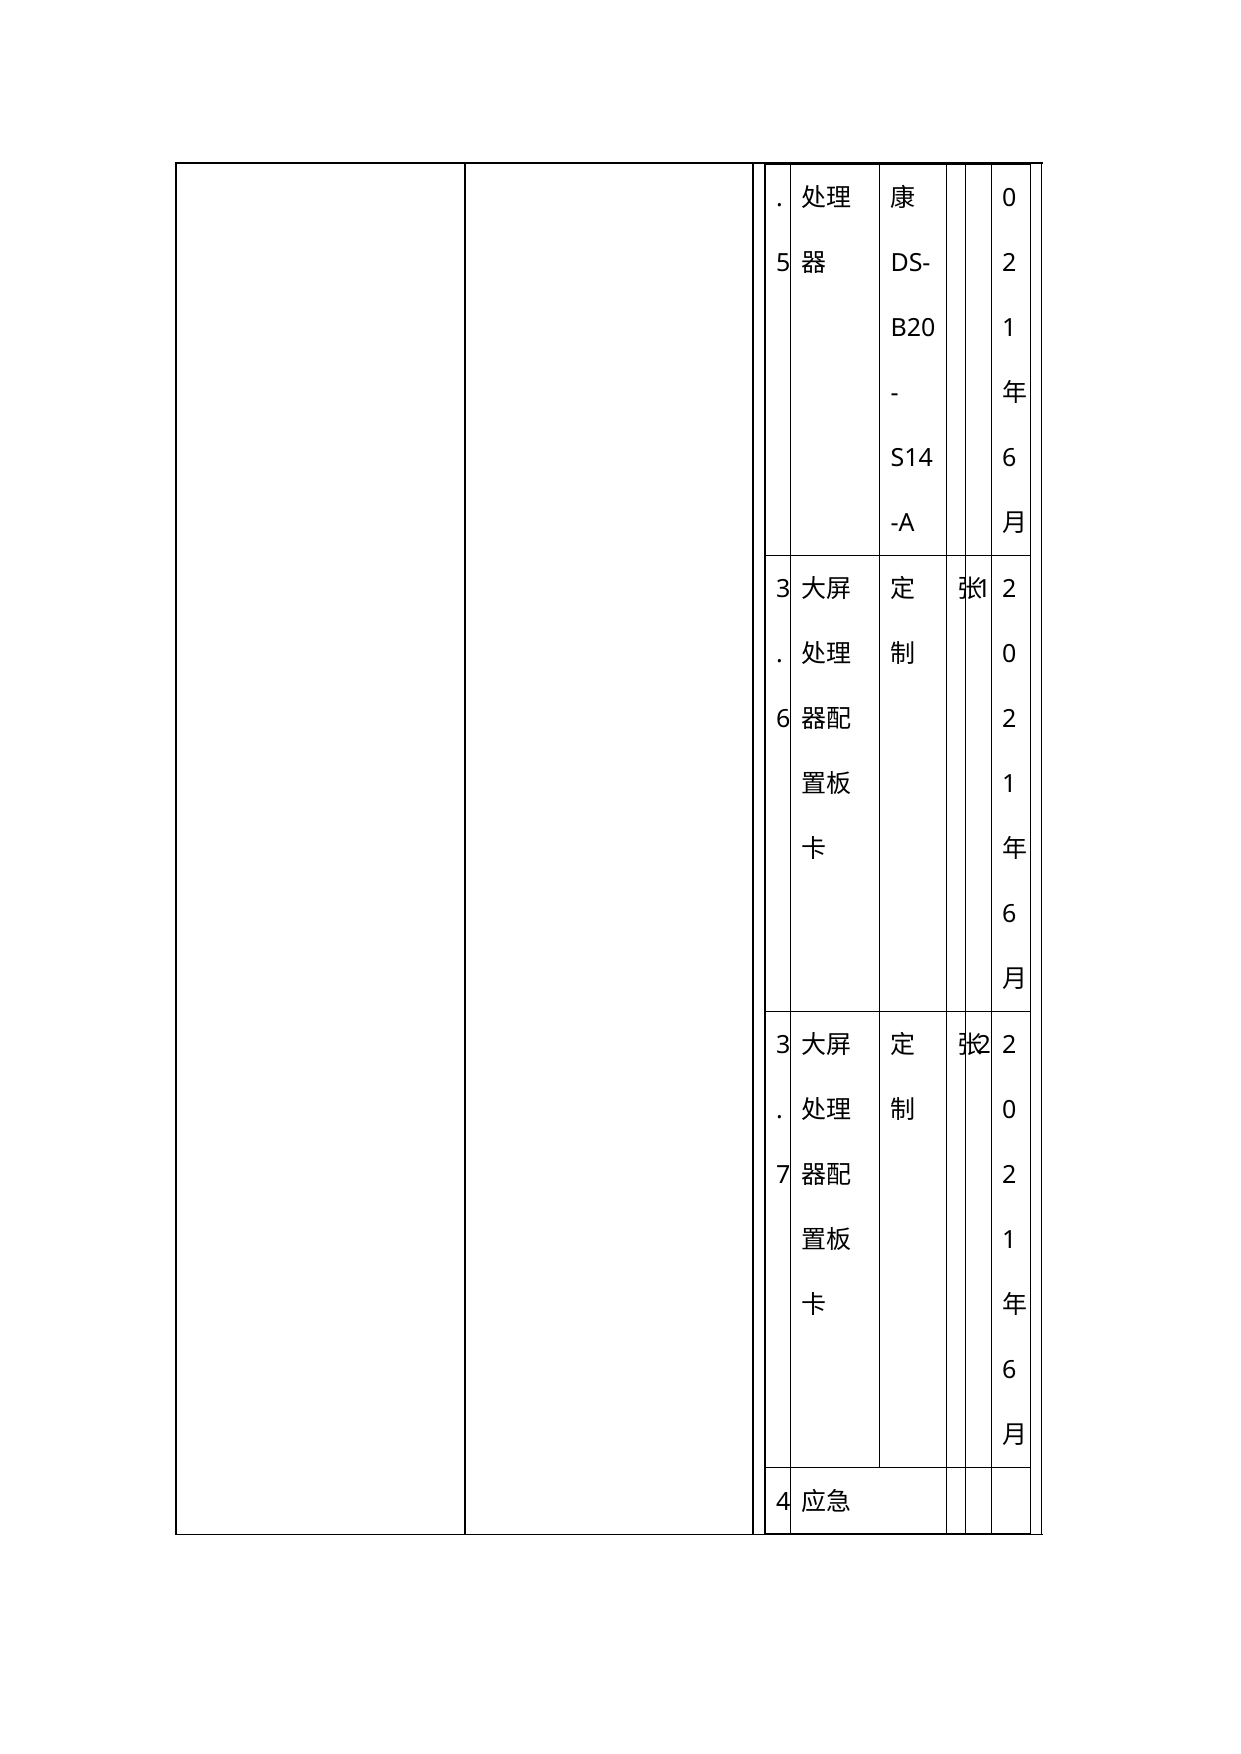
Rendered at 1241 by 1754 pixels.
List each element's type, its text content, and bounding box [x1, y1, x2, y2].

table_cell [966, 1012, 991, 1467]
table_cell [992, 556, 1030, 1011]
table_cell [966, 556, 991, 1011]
table_cell ★ [466, 164, 752, 1534]
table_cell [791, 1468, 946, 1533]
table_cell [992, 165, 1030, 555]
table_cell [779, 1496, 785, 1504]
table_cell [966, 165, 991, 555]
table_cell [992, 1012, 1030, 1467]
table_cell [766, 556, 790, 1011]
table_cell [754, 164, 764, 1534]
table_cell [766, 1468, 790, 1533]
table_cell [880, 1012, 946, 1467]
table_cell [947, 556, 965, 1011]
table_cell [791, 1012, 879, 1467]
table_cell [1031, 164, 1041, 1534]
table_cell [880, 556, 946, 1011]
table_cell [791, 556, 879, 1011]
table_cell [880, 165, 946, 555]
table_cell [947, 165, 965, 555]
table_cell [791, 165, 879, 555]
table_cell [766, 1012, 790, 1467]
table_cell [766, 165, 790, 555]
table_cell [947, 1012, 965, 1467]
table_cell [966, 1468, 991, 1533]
table_cell 1 [177, 164, 464, 1534]
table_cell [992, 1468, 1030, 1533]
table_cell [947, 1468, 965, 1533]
